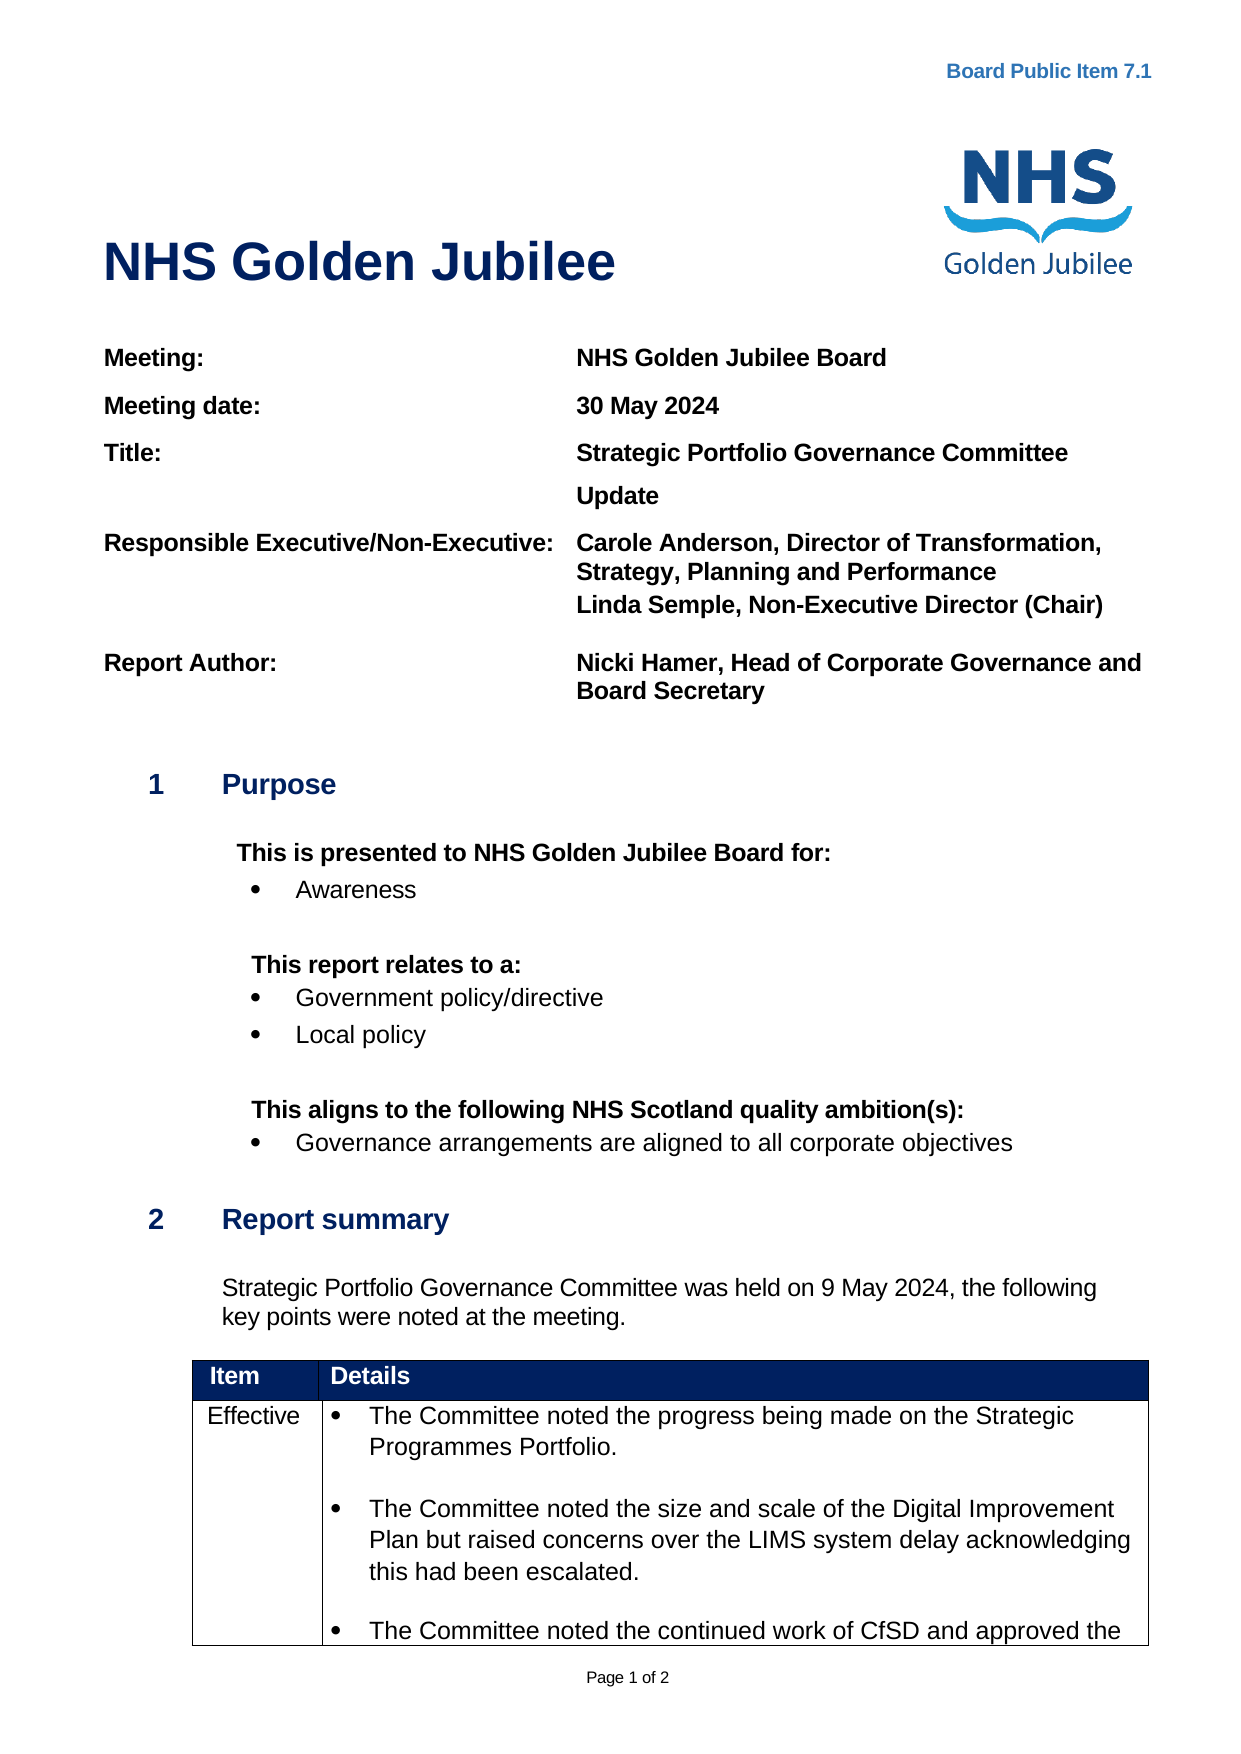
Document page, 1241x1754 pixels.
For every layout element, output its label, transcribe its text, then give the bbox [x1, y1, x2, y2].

list Local policy [251, 1020, 1152, 1049]
list Government policy/directive [251, 983, 1152, 1012]
list Governance arrangements are aligned to all corporate objectives [251, 1127, 1152, 1156]
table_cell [323, 1401, 1148, 1645]
table_header Item [193, 1361, 318, 1400]
subtitle This is presented to NHS Golden Jubilee Board for: [178, 838, 1152, 867]
subtitle NHS Golden Jubilee [103, 149, 1182, 292]
text Strategic Portfolio Governance Committee was held on 9 May 2024, the following key points were noted at the meeting. [222, 1273, 1133, 1331]
subtitle Report Author: Nicki Hamer, Head of Corporate Governance and Board Secretary [103, 648, 1152, 705]
subtitle This report relates to a: [178, 950, 1152, 979]
subtitle Responsible Executive/Non-Executive: Carole Anderson, Director of Transformation, Strategy, Planning and Performance [103, 528, 1152, 586]
subtitle Linda Semple, Non-Executive Director (Chair) [576, 590, 1152, 619]
table_header Details [319, 1361, 1148, 1400]
picture [943, 149, 1133, 281]
subtitle Meeting: NHS Golden Jubilee Board [103, 343, 1152, 372]
subtitle Meeting date: 30 May 2024 [103, 391, 1152, 419]
subtitle Title: Strategic Portfolio Governance Committee Update [103, 438, 1152, 510]
subtitle Purpose [148, 767, 1152, 800]
subtitle 2 Report summary [148, 1202, 1152, 1236]
subtitle This aligns to the following NHS Scotland quality ambition(s): [178, 1094, 1152, 1123]
subtitle Awareness [251, 875, 1152, 904]
table_cell Effective [193, 1401, 322, 1645]
